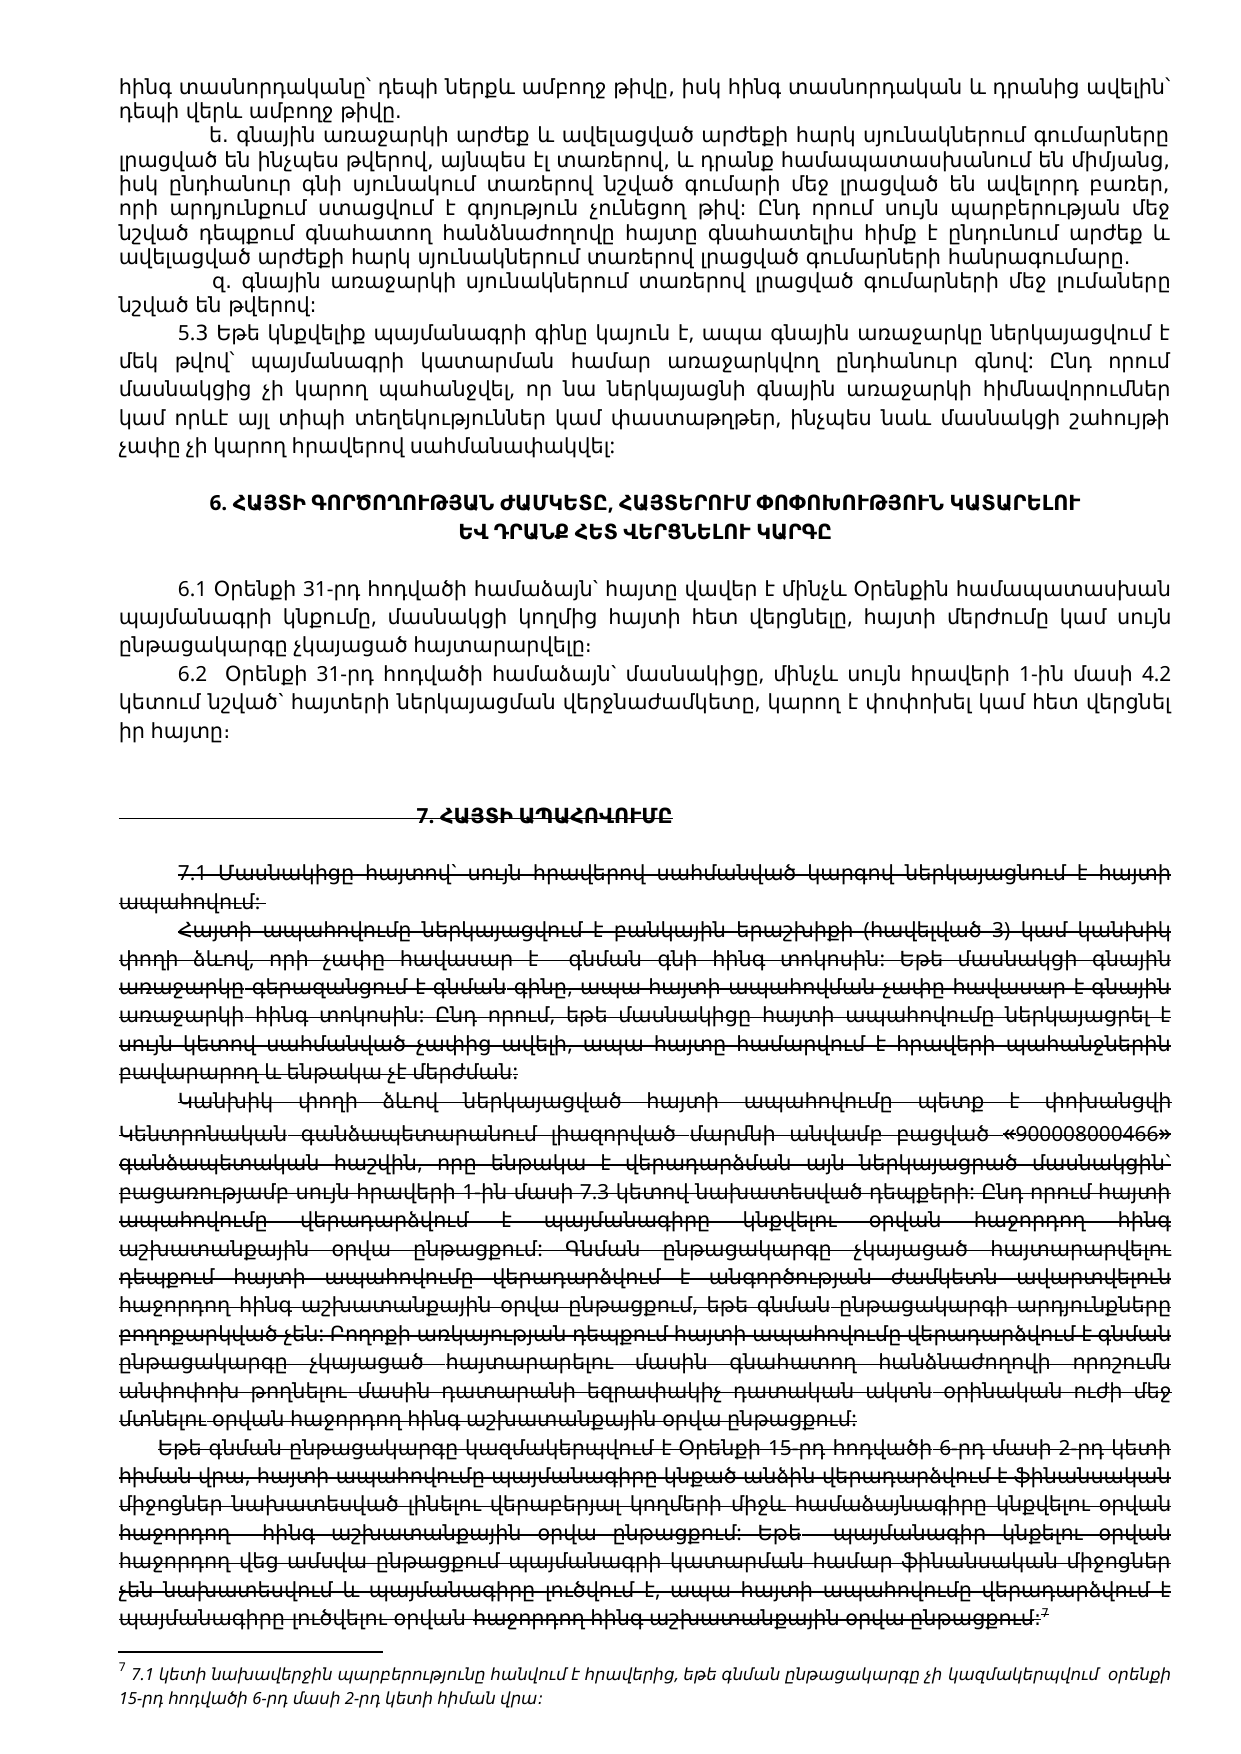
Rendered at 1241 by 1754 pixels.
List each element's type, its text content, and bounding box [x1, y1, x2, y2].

text 6.2 Օրենքի 31-րդ հոդվածի համաձայն` մասնակիցը, մինչև սույն հրավերի 1-ին մասի 4.2 կետում նշված` հայտերի ներկայացման վերջնաժամկետը, կարող է փոփոխել կամ հետ վերցնել իր հայտը։ [118, 659, 1171, 744]
text ԵՎ ԴՐԱՆՔ ՀԵՏ ՎԵՐՑՆԵԼՈՒ ԿԱՐԳԸ [118, 517, 1171, 545]
text 5.3 Եթե կնքվելիք պայմանագրի գինը կայուն է, ապա գնային առաջարկը ներկայացվում է մեկ թվով՝ պայմանագրի կատարման համար առաջարկվող ընդհանուր գնով: Ընդ որում մասնակցից չի կարող պահանջվել, որ նա ներկայացնի գնային առաջարկի հիմնավորումներ կամ որևէ այլ տիպի տեղեկություններ կամ փաստաթղթեր, ինչպես նաև մասնակցի շահույթի չափը չի կարող հրավերով սահմանափակվել: [118, 318, 1171, 460]
text Հայտի ապահովումը ներկայացվում է բանկային երաշխիքի (հավելված 3) կամ կանխիկ փողի ձևով, որի չափը հավասար է գնման գնի հինգ տոկոսին: Եթե մասնակցի գնային առաջարկը գերազանցում է գնման գինը, ապա հայտի ապահովման չափը հավասար է գնային առաջարկի հինգ տոկոսին: Ընդ որում, եթե մասնակիցը հայտի ապահովումը ներկայացրել է սույն կետով սահմանված չափից ավելի, ապա հայտը համարվում է հրավերի պահանջներին բավարարող և ենթակա չէ մերժման: [118, 989, 1171, 1017]
text Կանխիկ փողի ձևով ներկայացված հայտի ապահովումը պետք է փոխանցվի Կենտրոնական գանձապետարանում լիազորված մարմնի անվամբ բացված «900008000466» գանձապետական հաշվին, որը ենթակա է վերադարձման այն ներկայացրած մասնակցին` բացառությամբ սույն հրավերի 1-ին մասի 7.3 կետով նախատեսված դեպքերի: Ընդ որում հայտի ապահովումը վերադարձվում է պայմանագիրը կնքվելու օրվան հաջորդող հինգ աշխատանքային օրվա ընթացքում: Գնման ընթացակարգը չկայացած հայտարարվելու դեպքում հայտի ապահովումը վերադարձվում է անգործության ժամկետն ավարտվելուն հաջորդող հինգ աշխատանքային օրվա ընթացքում, եթե գնման ընթացակարգի արդյունքները բողոքարկված չեն: Բողոքի առկայության դեպքում հայտի ապահովումը վերադարձվում է գնման ընթացակարգը չկայացած հայտարարելու մասին գնահատող հանձնաժողովի որոշումն անփոփոխ թողնելու մասին դատարանի եզրափակիչ դատական ակտն օրինական ուժի մեջ մտնելու օրվան հաջորդող հինգ աշխատանքային օրվա ընթացքում: [118, 1086, 1171, 1164]
text 7. ՀԱՅՏԻ ԱՊԱՀՈՎՈՒՄԸ [118, 801, 1171, 830]
text Հայտի ապահովումը ներկայացվում է բանկային երաշխիքի (հավելված 3) կամ կանխիկ փողի ձևով, որի չափը հավասար է գնման գնի հինգ տոկոսին: Եթե մասնակցի գնային առաջարկը գերազանցում է գնման գինը, ապա հայտի ապահովման չափը հավասար է գնային առաջարկի հինգ տոկոսին: Ընդ որում, եթե մասնակիցը հայտի ապահովումը ներկայացրել է սույն կետով սահմանված չափից ավելի, ապա հայտը համարվում է հրավերի պահանջներին բավարարող և ենթակա չէ մերժման: [118, 1018, 1171, 1045]
text Եթե գնման ընթացակարգը կազմակերպվում է Օրենքի 15-րդ հոդվածի 6-րդ մասի 2-րդ կետի հիման վրա, հայտի ապահովումը պայմանագիրը կնքած անձին վերադարձվում է ֆինանսական միջոցներ նախատեսված լինելու վերաբերյալ կողմերի միջև համաձայնագիրը կնքվելու օրվան հաջորդող հինգ աշխատանքային օրվա ընթացքում: Եթե պայմանագիր կնքելու օրվան հաջորդող վեց ամսվա ընթացքում պայմանագրի կատարման համար ֆինանսական միջոցներ չեն նախատեսվում և պայմանագիրը լուծվում է, ապա հայտի ապահովումը վերադարձվում է պայմանագիրը լուծվելու օրվան հաջորդող հինգ աշխատանքային օրվա ընթացքում: [118, 1433, 1171, 1477]
text Հայտի ապահովումը ներկայացվում է բանկային երաշխիքի (հավելված 3) կամ կանխիկ փողի ձևով, որի չափը հավասար է գնման գնի հինգ տոկոսին: Եթե մասնակցի գնային առաջարկը գերազանցում է գնման գինը, ապա հայտի ապահովման չափը հավասար է գնային առաջարկի հինգ տոկոսին: Ընդ որում, եթե մասնակիցը հայտի ապահովումը ներկայացրել է սույն կետով սահմանված չափից ավելի, ապա հայտը համարվում է հրավերի պահանջներին բավարարող և ենթակա չէ մերժման: [118, 961, 1171, 988]
text 7.1 Մասնակիցը հայտով` սույն հրավերով սահմանված կարգով ներկայացնում է հայտի ապահովում: [118, 858, 1171, 915]
text Եթե գնման ընթացակարգը կազմակերպվում է Օրենքի 15-րդ հոդվածի 6-րդ մասի 2-րդ կետի հիման վրա, հայտի ապահովումը պայմանագիրը կնքած անձին վերադարձվում է ֆինանսական միջոցներ նախատեսված լինելու վերաբերյալ կողմերի միջև համաձայնագիրը կնքվելու օրվան հաջորդող հինգ աշխատանքային օրվա ընթացքում: Եթե պայմանագիր կնքելու օրվան հաջորդող վեց ամսվա ընթացքում պայմանագրի կատարման համար ֆինանսական միջոցներ չեն նախատեսվում և պայմանագիրը լուծվում է, ապա հայտի ապահովումը վերադարձվում է պայմանագիրը լուծվելու օրվան հաջորդող հինգ աշխատանքային օրվա ընթացքում: [118, 1593, 1171, 1632]
text ե. գնային առաջարկի արժեք և ավելացված արժեքի հարկ սյունակներում գումարները լրացված են ինչպես թվերով, այնպես էլ տառերով, և դրանք համապատասխանում են միմյանց, իսկ ընդհանուր գնի սյունակում տառերով նշված գումարի մեջ լրացված են ավելորդ բառեր, որի արդյունքում ստացվում է գոյություն չունեցող թիվ: Ընդ որում սույն պարբերության մեջ նշված դեպքում գնահատող հանձնաժողովը հայտը գնահատելիս հիմք է ընդունում արժեք և ավելացված արժեքի հարկ սյունակներում տառերով լրացված գումարների հանրագումարը. [118, 123, 1171, 269]
text Հայտի ապահովումը ներկայացվում է բանկային երաշխիքի (հավելված 3) կամ կանխիկ փողի ձևով, որի չափը հավասար է գնման գնի հինգ տոկոսին: Եթե մասնակցի գնային առաջարկը գերազանցում է գնման գինը, ապա հայտի ապահովման չափը հավասար է գնային առաջարկի հինգ տոկոսին: Ընդ որում, եթե մասնակիցը հայտի ապահովումը ներկայացրել է սույն կետով սահմանված չափից ավելի, ապա հայտը համարվում է հրավերի պահանջներին բավարարող և ենթակա չէ մերժման: [118, 915, 1171, 960]
text Հայտի ապահովումը ներկայացվում է բանկային երաշխիքի (հավելված 3) կամ կանխիկ փողի ձևով, որի չափը հավասար է գնման գնի հինգ տոկոսին: Եթե մասնակցի գնային առաջարկը գերազանցում է գնման գինը, ապա հայտի ապահովման չափը հավասար է գնային առաջարկի հինգ տոկոսին: Ընդ որում, եթե մասնակիցը հայտի ապահովումը ներկայացրել է սույն կետով սահմանված չափից ավելի, ապա հայտը համարվում է հրավերի պահանջներին բավարարող և ենթակա չէ մերժման: [118, 1046, 1171, 1086]
text 6.1 Օրենքի 31-րդ հոդվածի համաձայն` հայտը վավեր է մինչև Օրենքին համապատասխան պայմանագրի կնքումը, մասնակցի կողմից հայտի հետ վերցնելը, հայտի մերժումը կամ սույն ընթացակարգը չկայացած հայտարարվելը։ [118, 574, 1171, 659]
text զ. գնային առաջարկի սյունակներում տառերով լրացված գումարների մեջ լումաները նշված են թվերով: [118, 269, 1171, 318]
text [118, 75, 1171, 123]
text 6. ՀԱՅՏԻ ԳՈՐԾՈՂՈՒԹՅԱՆ ԺԱՄԿԵՏԸ, ՀԱՅՏԵՐՈՒՄ ՓՈՓՈԽՈՒԹՅՈՒՆ ԿԱՏԱՐԵԼՈՒ [118, 488, 1171, 517]
